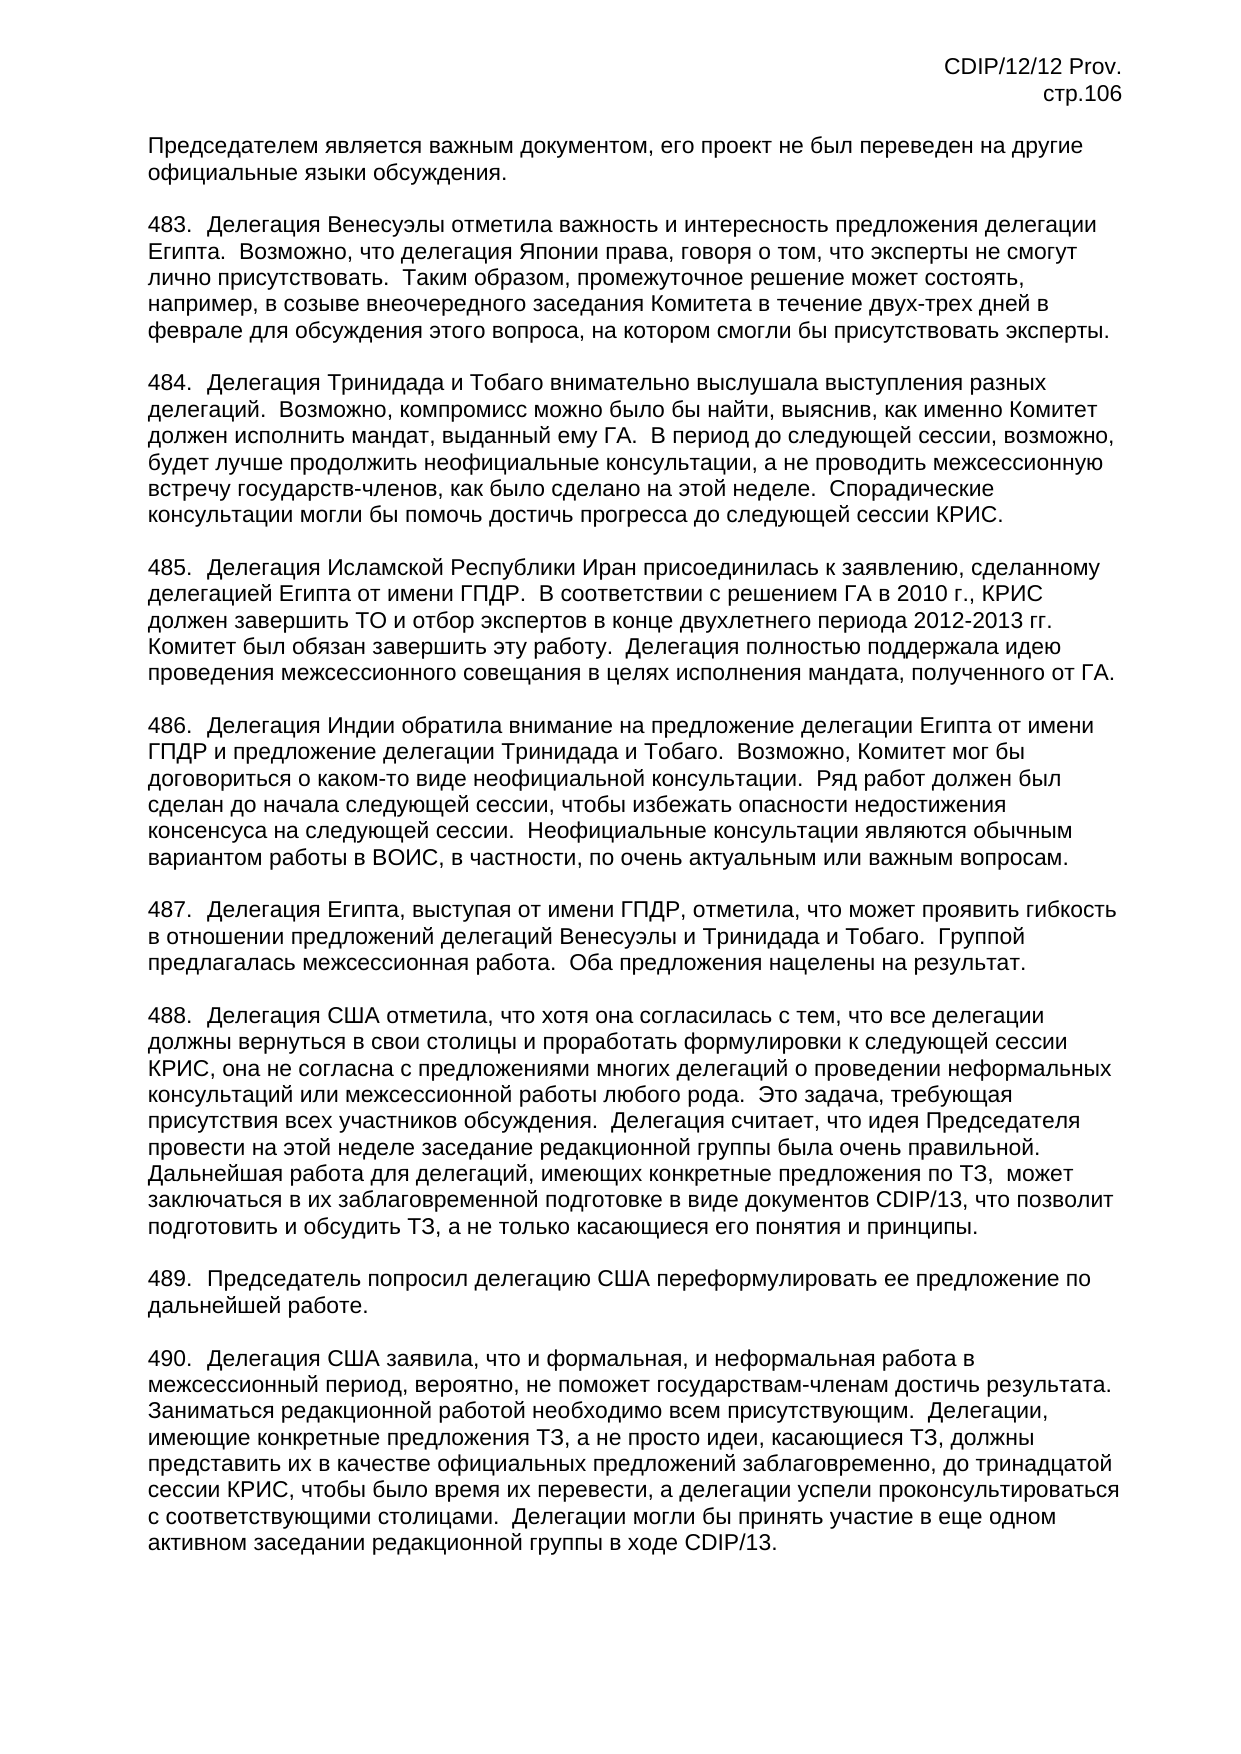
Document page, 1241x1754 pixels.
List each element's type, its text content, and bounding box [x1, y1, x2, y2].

list Делегация Египта, выступая от имени ГПДР, отметила, что может проявить гибкость в отношении предложений делегаций Венесуэлы и Тринидада и Тобаго. Группой предлагалась межсессионная работа. Оба предложения нацелены на результат. [148, 896, 1122, 976]
list Делегация Тринидада и Тобаго внимательно выслушала выступления разных делегаций. Возможно, компромисс можно было бы найти, выяснив, как именно Комитет должен исполнить мандат, выданный ему ГА. В период до следующей сессии, возможно, будет лучше продолжить неофициальные консультации, а не проводить межсессионную встречу государств-членов, как было сделано на этой неделе. Спорадические консультации могли бы помочь достичь прогресса до следующей сессии КРИС. [148, 369, 1122, 527]
list Делегация США отметила, что хотя она согласилась с тем, что все делегации должны вернуться в свои столицы и проработать формулировки к следующей сессии КРИС, она не согласна с предложениями многих делегаций о проведении неформальных консультаций или межсессионной работы любого рода. Это задача, требующая присутствия всех участников обсуждения. Делегация считает, что идея Председателя провести на этой неделе заседание редакционной группы была очень правильной. Дальнейшая работа для делегаций, имеющих конкретные предложения по ТЗ, может заключаться в их заблаговременной подготовке в виде документов CDIP/13, что позволит подготовить и обсудить ТЗ, а не только касающиеся его понятия и принципы. [148, 1002, 1122, 1239]
list Делегация Индии обратила внимание на предложение делегации Египта от имени ГПДР и предложение делегации Тринидада и Тобаго. Возможно, Комитет мог бы договориться о каком-то виде неофициальной консультации. Ряд работ должен был сделан до начала следующей сессии, чтобы избежать опасности недостижения консенсуса на следующей сессии. Неофициальные консультации являются обычным вариантом работы в ВОИС, в частности, по очень актуальным или важным вопросам. [148, 712, 1122, 870]
list Делегация Венесуэлы отметила важность и интересность предложения делегации Египта. Возможно, что делегация Японии права, говоря о том, что эксперты не смогут лично присутствовать. Таким образом, промежуточное решение может состоять, например, в созыве внеочередного заседания Комитета в течение двух-трех дней в феврале для обсуждения этого вопроса, на котором смогли бы присутствовать эксперты. [148, 211, 1122, 343]
list Делегация Исламской Республики Иран присоединилась к заявлению, сделанному делегацией Египта от имени ГПДР. В соответствии с решением ГА в 2010 г., КРИС должен завершить ТО и отбор экспертов в конце двухлетнего периода 2012-2013 гг. Комитет был обязан завершить эту работу. Делегация полностью поддержала идею проведения межсессионного совещания в целях исполнения мандата, полученного от ГА. [148, 554, 1122, 686]
list Председатель попросил делегацию США переформулировать ее предложение по дальнейшей работе. [148, 1265, 1122, 1318]
list Делегация США заявила, что и формальная, и неформальная работа в межсессионный период, вероятно, не поможет государствам-членам достичь результата. Заниматься редакционной работой необходимо всем присутствующим. Делегации, имеющие конкретные предложения ТЗ, а не просто идеи, касающиеся ТЗ, должны представить их в качестве официальных предложений заблаговременно, до тринадцатой сессии КРИС, чтобы было время их перевести, а делегации успели проконсультироваться с соответствующими столицами. Делегации могли бы принять участие в еще одном активном заседании редакционной группы в ходе CDIP/13. [148, 1344, 1122, 1555]
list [148, 132, 1122, 185]
